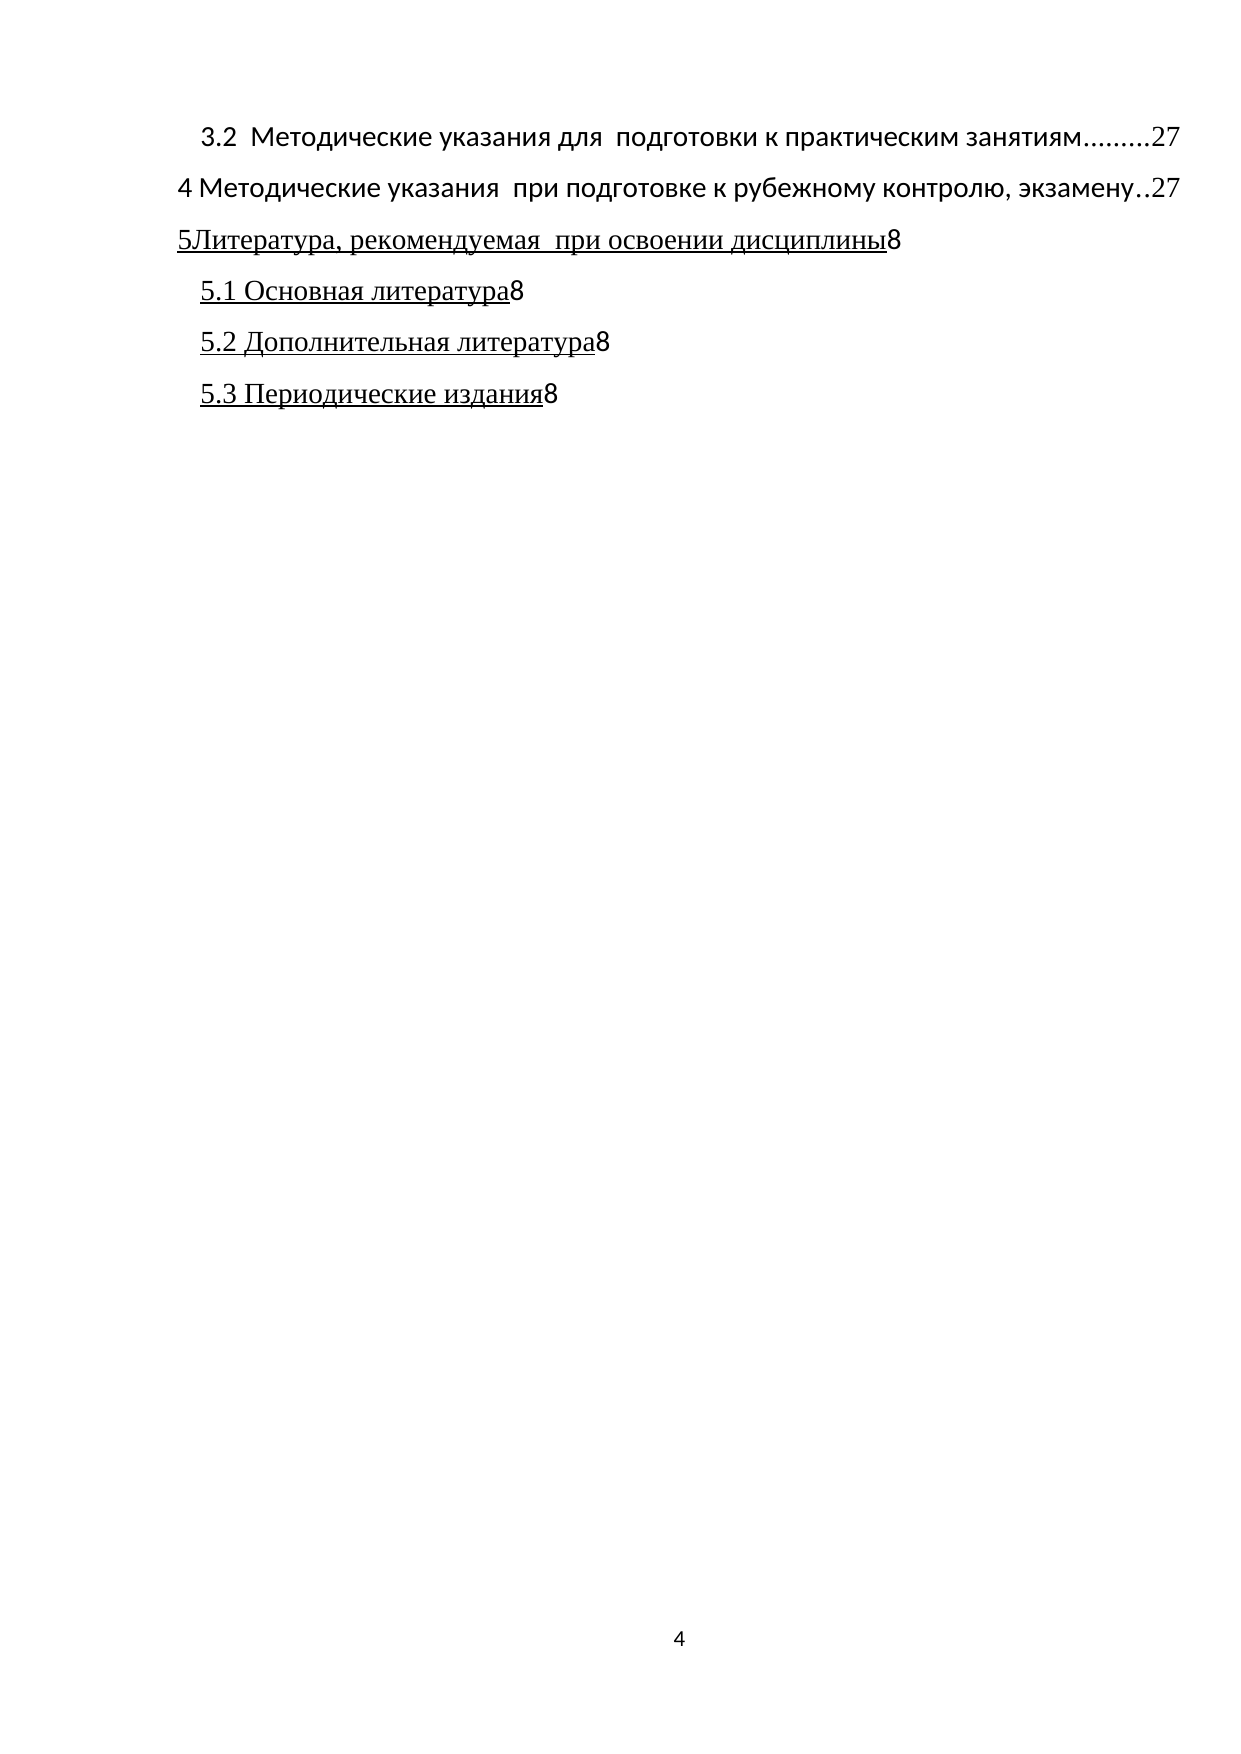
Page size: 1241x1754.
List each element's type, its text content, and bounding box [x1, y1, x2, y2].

text 3.2 Методические указания для подготовки к практическим занятиям 27 [200, 118, 1181, 154]
text 5.1 Основная литература 28 [200, 272, 1181, 308]
text 5.2 Дополнительная литература 28 [200, 323, 1181, 359]
text 4 Методические указания при подготовке к рубежному контролю, экзамену 27 [177, 169, 1181, 205]
text 5.3 Периодические издания 28 [200, 375, 1181, 411]
text 5Литература, рекомендуемая при освоении дисциплины 28 [177, 221, 1181, 256]
